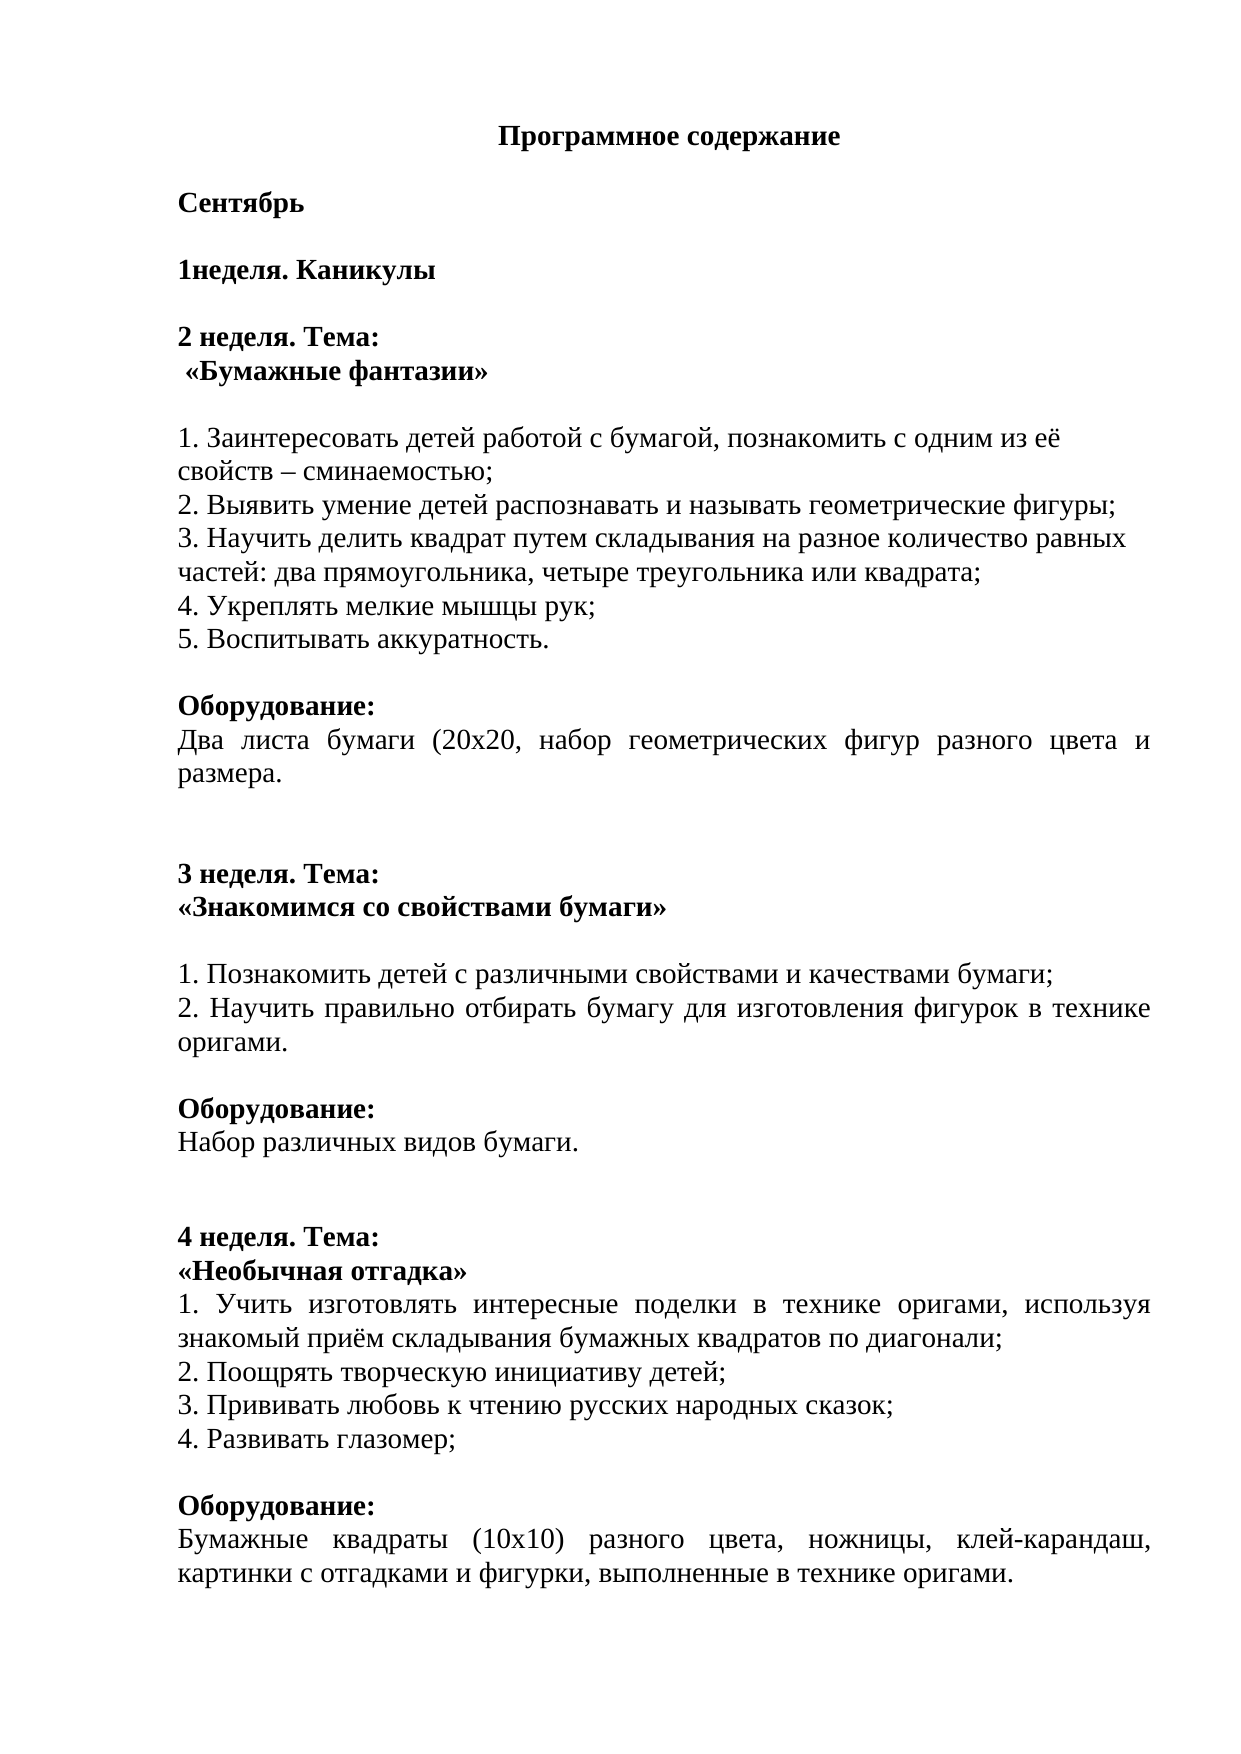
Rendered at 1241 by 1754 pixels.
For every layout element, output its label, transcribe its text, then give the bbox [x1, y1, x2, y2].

text 2. Научить правильно отбирать бумагу для изготовления фигурок в технике оригами. [177, 990, 1152, 1057]
text 1. Заинтересовать детей работой с бумагой, познакомить с одним из её свойств – сминаемостью; [177, 420, 1152, 487]
text «Бумажные фантазии» [177, 353, 1152, 386]
text Бумажные квадраты (10х10) разного цвета, ножницы, клей-карандаш, картинки с отгадками и фигурки, выполненные в технике оригами. [177, 1521, 1152, 1588]
text 1. Учить изготовлять интересные поделки в технике оригами, используя знакомый приём складывания бумажных квадратов по диагонали; [177, 1287, 1152, 1354]
text 3. Прививать любовь к чтению русских народных сказок; [177, 1387, 1152, 1421]
text Сентябрь [177, 185, 1152, 219]
text 3. Научить делить квадрат путем складывания на разное количество равных частей: два прямоугольника, четыре треугольника или квадрата; [177, 521, 1152, 588]
text 4. Укреплять мелкие мышцы рук; [177, 588, 1152, 621]
text 2 неделя. Тема: [177, 319, 1152, 353]
text Оборудование: [177, 688, 1152, 722]
text 1неделя. Каникулы [177, 252, 1152, 286]
text 1. Познакомить детей с различными свойствами и качествами бумаги; [177, 957, 1152, 990]
text «Знакомимся со свойствами бумаги» [177, 889, 1152, 923]
text Два листа бумаги (20х20, набор геометрических фигур разного цвета и размера. [177, 722, 1152, 789]
text 2. Выявить умение детей распознавать и называть геометрические фигуры; [177, 487, 1152, 521]
text Оборудование: [177, 1091, 1152, 1124]
text 4 неделя. Тема: [177, 1219, 1152, 1253]
text 5. Воспитывать аккуратность. [177, 621, 1152, 655]
text Оборудование: [177, 1488, 1152, 1521]
text Программное содержание [177, 118, 1152, 152]
text «Необычная отгадка» [177, 1253, 1152, 1287]
text Набор различных видов бумаги. [177, 1124, 1152, 1158]
text 4. Развивать глазомер; [177, 1421, 1152, 1454]
text 2. Поощрять творческую инициативу детей; [177, 1354, 1152, 1387]
text 3 неделя. Тема: [177, 856, 1152, 889]
